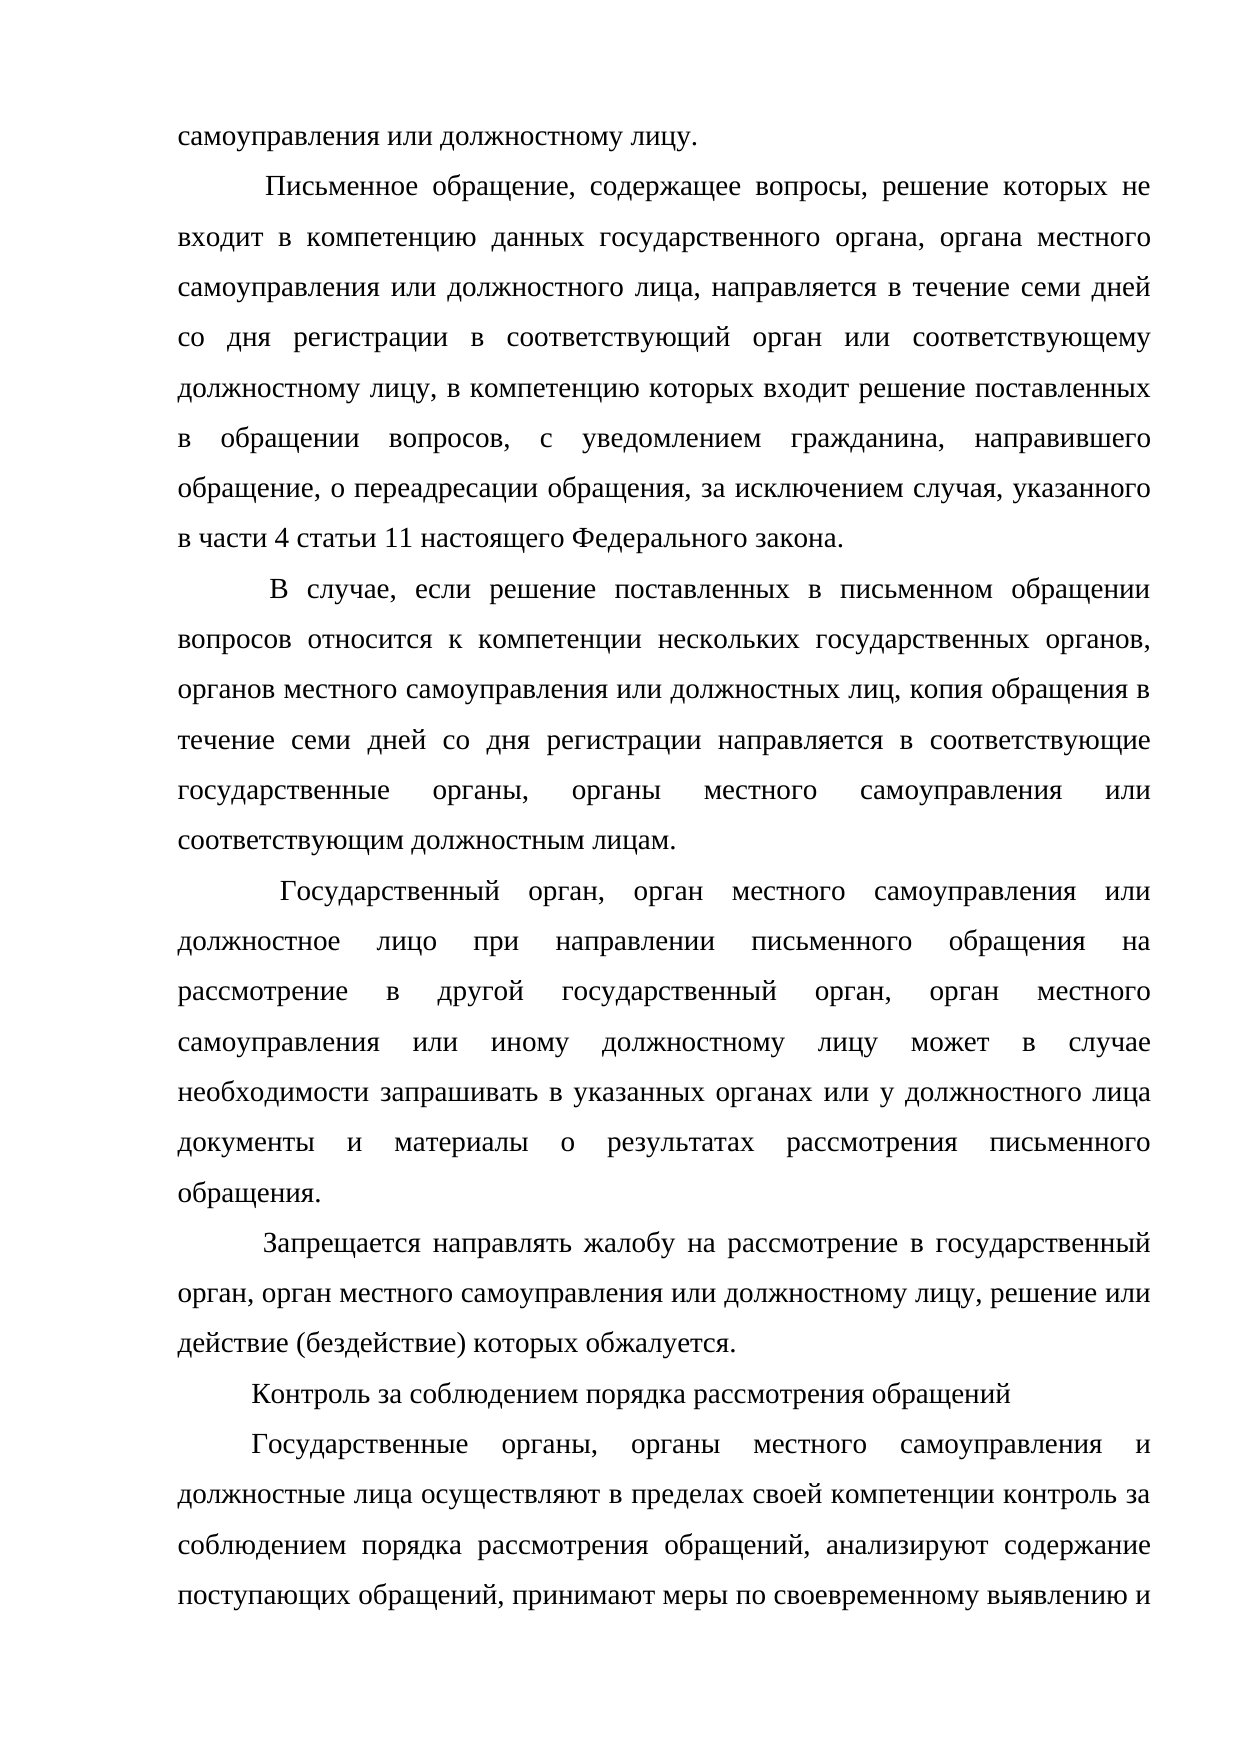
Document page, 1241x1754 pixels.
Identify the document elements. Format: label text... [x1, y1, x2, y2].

text Письменное обращение, содержащее вопросы, решение которых не входит в компетенцию данных государственного органа, органа местного самоуправления или должностного лица, направляется в течение семи дней со дня регистрации в соответствующий орган или соответствующему должностному лицу, в компетенцию которых входит решение поставленных в обращении вопросов, с уведомлением гражданина, направившего обращение, о переадресации обращения, за исключением случая, указанного в части 4 статьи 11 настоящего Федерального закона. [177, 168, 1152, 554]
text Запрещается направлять жалобу на рассмотрение в государственный орган, орган местного самоуправления или должностному лицу, решение или действие (бездействие) которых обжалуется. [177, 1225, 1152, 1359]
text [177, 1426, 1152, 1611]
text Государственный орган, орган местного самоуправления или должностное лицо при направлении письменного обращения на рассмотрение в другой государственный орган, орган местного самоуправления или иному должностному лицу может в случае необходимости запрашивать в указанных органах или у должностного лица документы и материалы о результатах рассмотрения письменного обращения. [177, 873, 1152, 1208]
text В случае, если решение поставленных в письменном обращении вопросов относится к компетенции нескольких государственных органов, органов местного самоуправления или должностных лиц, копия обращения в течение семи дней со дня регистрации направляется в соответствующие государственные органы, органы местного самоуправления или соответствующим должностным лицам. [177, 571, 1152, 856]
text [177, 118, 1152, 152]
text Контроль за соблюдением порядка рассмотрения обращений [177, 1376, 1152, 1409]
